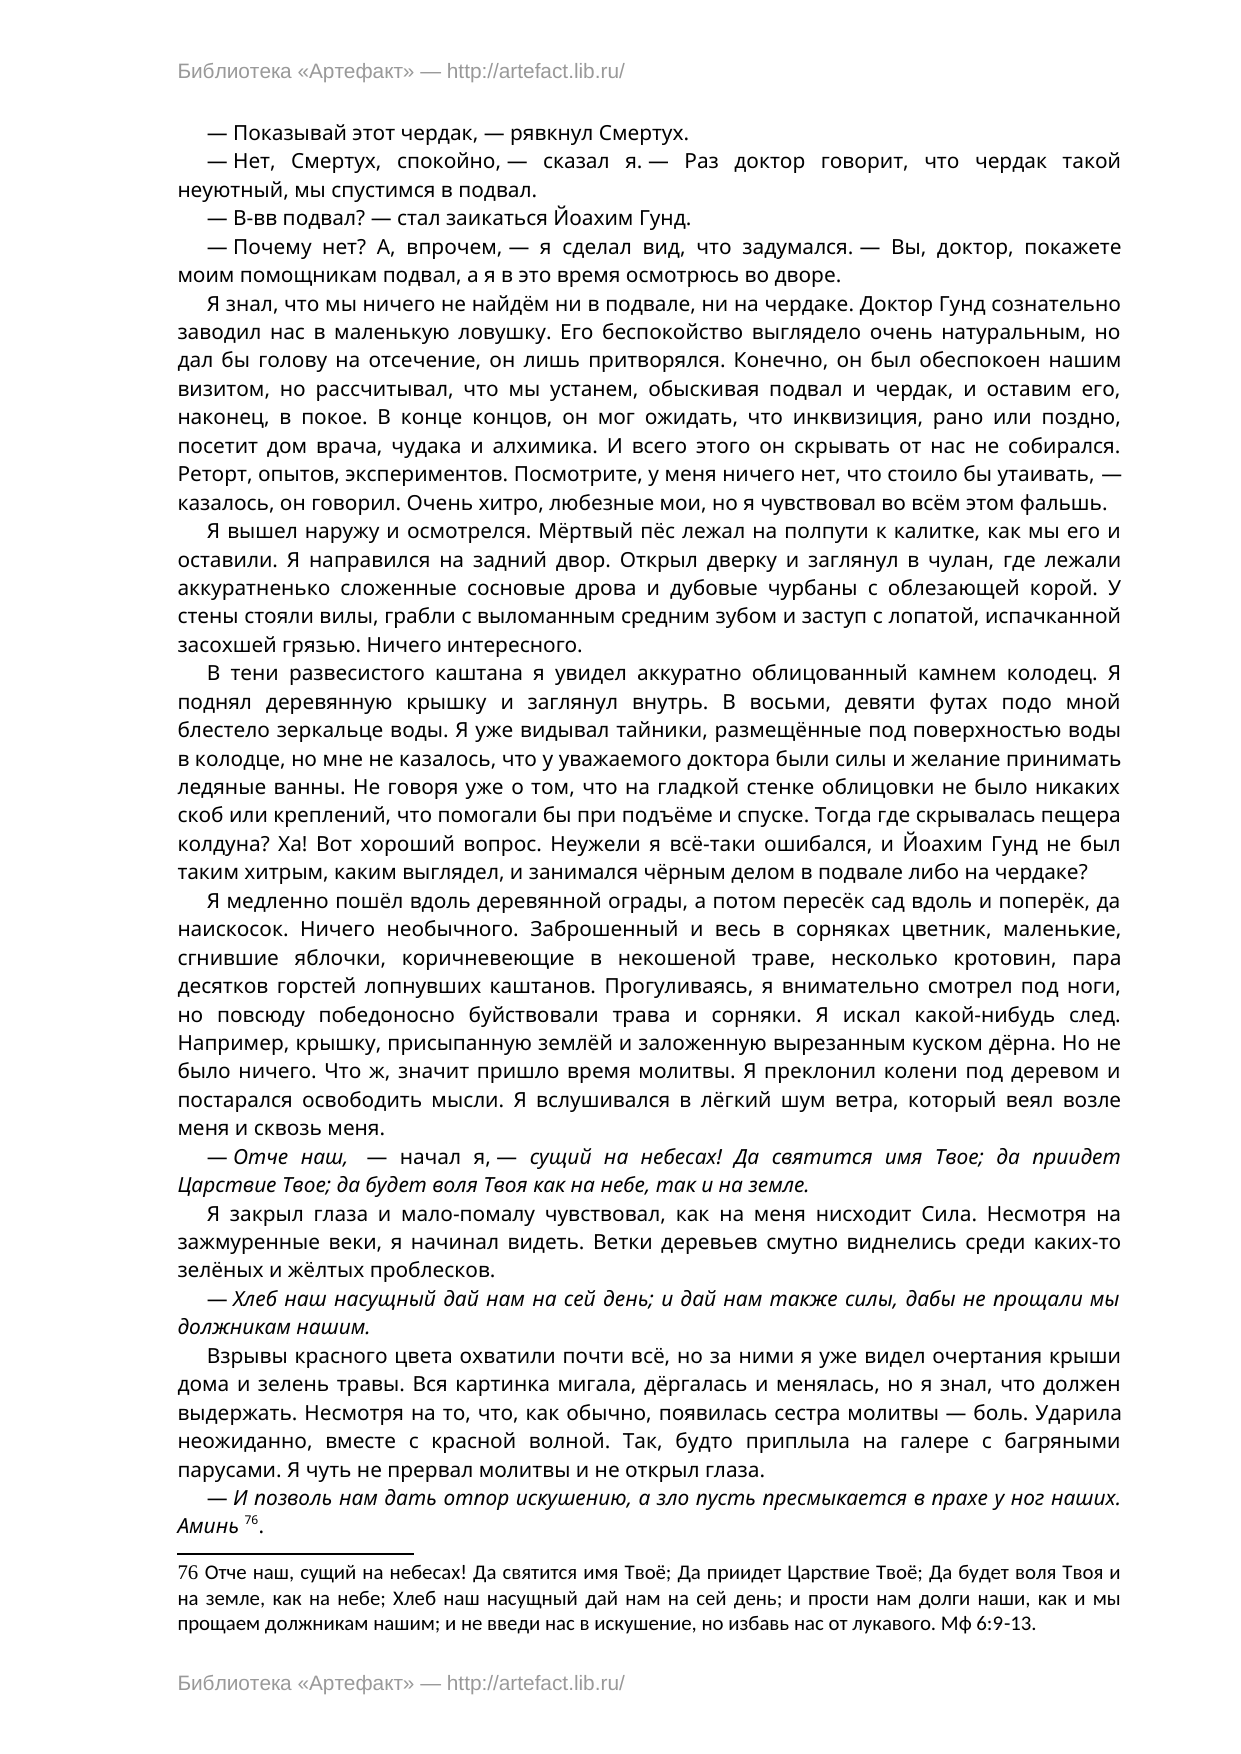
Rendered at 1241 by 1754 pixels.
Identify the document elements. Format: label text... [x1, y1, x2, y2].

text Я вышел наружу и осмотрелся. Мёртвый пёс лежал на полпути к калитке, как мы его и оставили. Я направился на задний двор. Открыл дверку и заглянул в чулан, где лежали аккуратненько сложенные сосновые дрова и дубовые чурбаны с облезающей корой. У стены стояли вилы, грабли с выломанным средним зубом и заступ с лопатой, испачканной засохшей грязью. Ничего интересного. [177, 516, 1122, 658]
text Я знал, что мы ничего не найдём ни в подвале, ни на чердаке. Доктор Гунд сознательно заводил нас в маленькую ловушку. Его беспокойство выглядело очень натуральным, но дал бы голову на отсечение, он лишь притворялся. Конечно, он был обеспокоен нашим визитом, но рассчитывал, что мы устанем, обыскивая подвал и чердак, и оставим его, наконец, в покое. В конце концов, он мог ожидать, что инквизиция, рано или поздно, посетит дом врача, чудака и алхимика. И всего этого он скрывать от нас не собирался. Реторт, опытов, экспериментов. Посмотрите, у меня ничего нет, что стоило бы утаивать, — казалось, он говорил. Очень хитро, любезные мои, но я чувствовал во всём этом фальшь. [177, 289, 1122, 516]
text — Отче наш, — начал я, — сущий на небесах! Да святится имя Твое; да приидет Царствие Твое; да будет воля Твоя как на небе, так и на земле. [177, 1142, 1122, 1199]
text — Почему нет? А, впрочем, — я сделал вид, что задумался. — Вы, доктор, покажете моим помощникам подвал, а я в это время осмотрюсь во дворе. [177, 232, 1122, 289]
text Я закрыл глаза и мало-помалу чувствовал, как на меня нисходит Сила. Несмотря на зажмуренные веки, я начинал видеть. Ветки деревьев смутно виднелись среди каких-то зелёных и жёлтых проблесков. [177, 1199, 1122, 1284]
text В тени развесистого каштана я увидел аккуратно облицованный камнем колодец. Я поднял деревянную крышку и заглянул внутрь. В восьми, девяти футах подо мной блестело зеркальце воды. Я уже видывал тайники, размещённые под поверхностью воды в колодце, но мне не казалось, что у уважаемого доктора были силы и желание принимать ледяные ванны. Не говоря уже о том, что на гладкой стенке облицовки не было никаких скоб или креплений, что помогали бы при подъёме и спуске. Тогда где скрывалась пещера колдуна? Ха! Вот хороший вопрос. Неужели я всё-таки ошибался, и Йоахим Гунд не был таким хитрым, каким выглядел, и занимался чёрным делом в подвале либо на чердаке? [177, 658, 1122, 886]
text Взрывы красного цвета охватили почти всё, но за ними я уже видел очертания крыши дома и зелень травы. Вся картинка мигала, дёргалась и менялась, но я знал, что должен выдержать. Несмотря на то, что, как обычно, появилась сестра молитвы — боль. Ударила неожиданно, вместе с красной волной. Так, будто приплыла на галере с багряными парусами. Я чуть не прервал молитвы и не открыл глаза. [177, 1341, 1122, 1483]
text — Нет, Смертух, спокойно, — сказал я. — Раз доктор говорит, что чердак такой неуютный, мы спустимся в подвал. [177, 147, 1122, 203]
text Я медленно пошёл вдоль деревянной ограды, а потом пересёк сад вдоль и поперёк, да наискосок. Ничего необычного. Заброшенный и весь в сорняках цветник, маленькие, сгнившие яблочки, коричневеющие в некошеной траве, несколько кротовин, пара десятков горстей лопнувших каштанов. Прогуливаясь, я внимательно смотрел под ноги, но повсюду победоносно буйствовали трава и сорняки. Я искал какой-нибудь след. Например, крышку, присыпанную землёй и заложенную вырезанным куском дёрна. Но не было ничего. Что ж, значит пришло время молитвы. Я преклонил колени под деревом и постарался освободить мысли. Я вслушивался в лёгкий шум ветра, который веял возле меня и сквозь меня. [177, 886, 1122, 1142]
text — И позволь нам дать отпор искушению, а зло пусть пресмыкается в прахе у ног наших. Аминь . [177, 1483, 1122, 1540]
text — В-вв подвал? — стал заикаться Йоахим Гунд. [177, 203, 1122, 232]
text — Показывай этот чердак, — рявкнул Смертух. [177, 118, 1122, 147]
text — Хлеб наш насущный дай нам на сей день; и дай нам также силы, дабы не прощали мы должникам нашим. [177, 1284, 1122, 1341]
